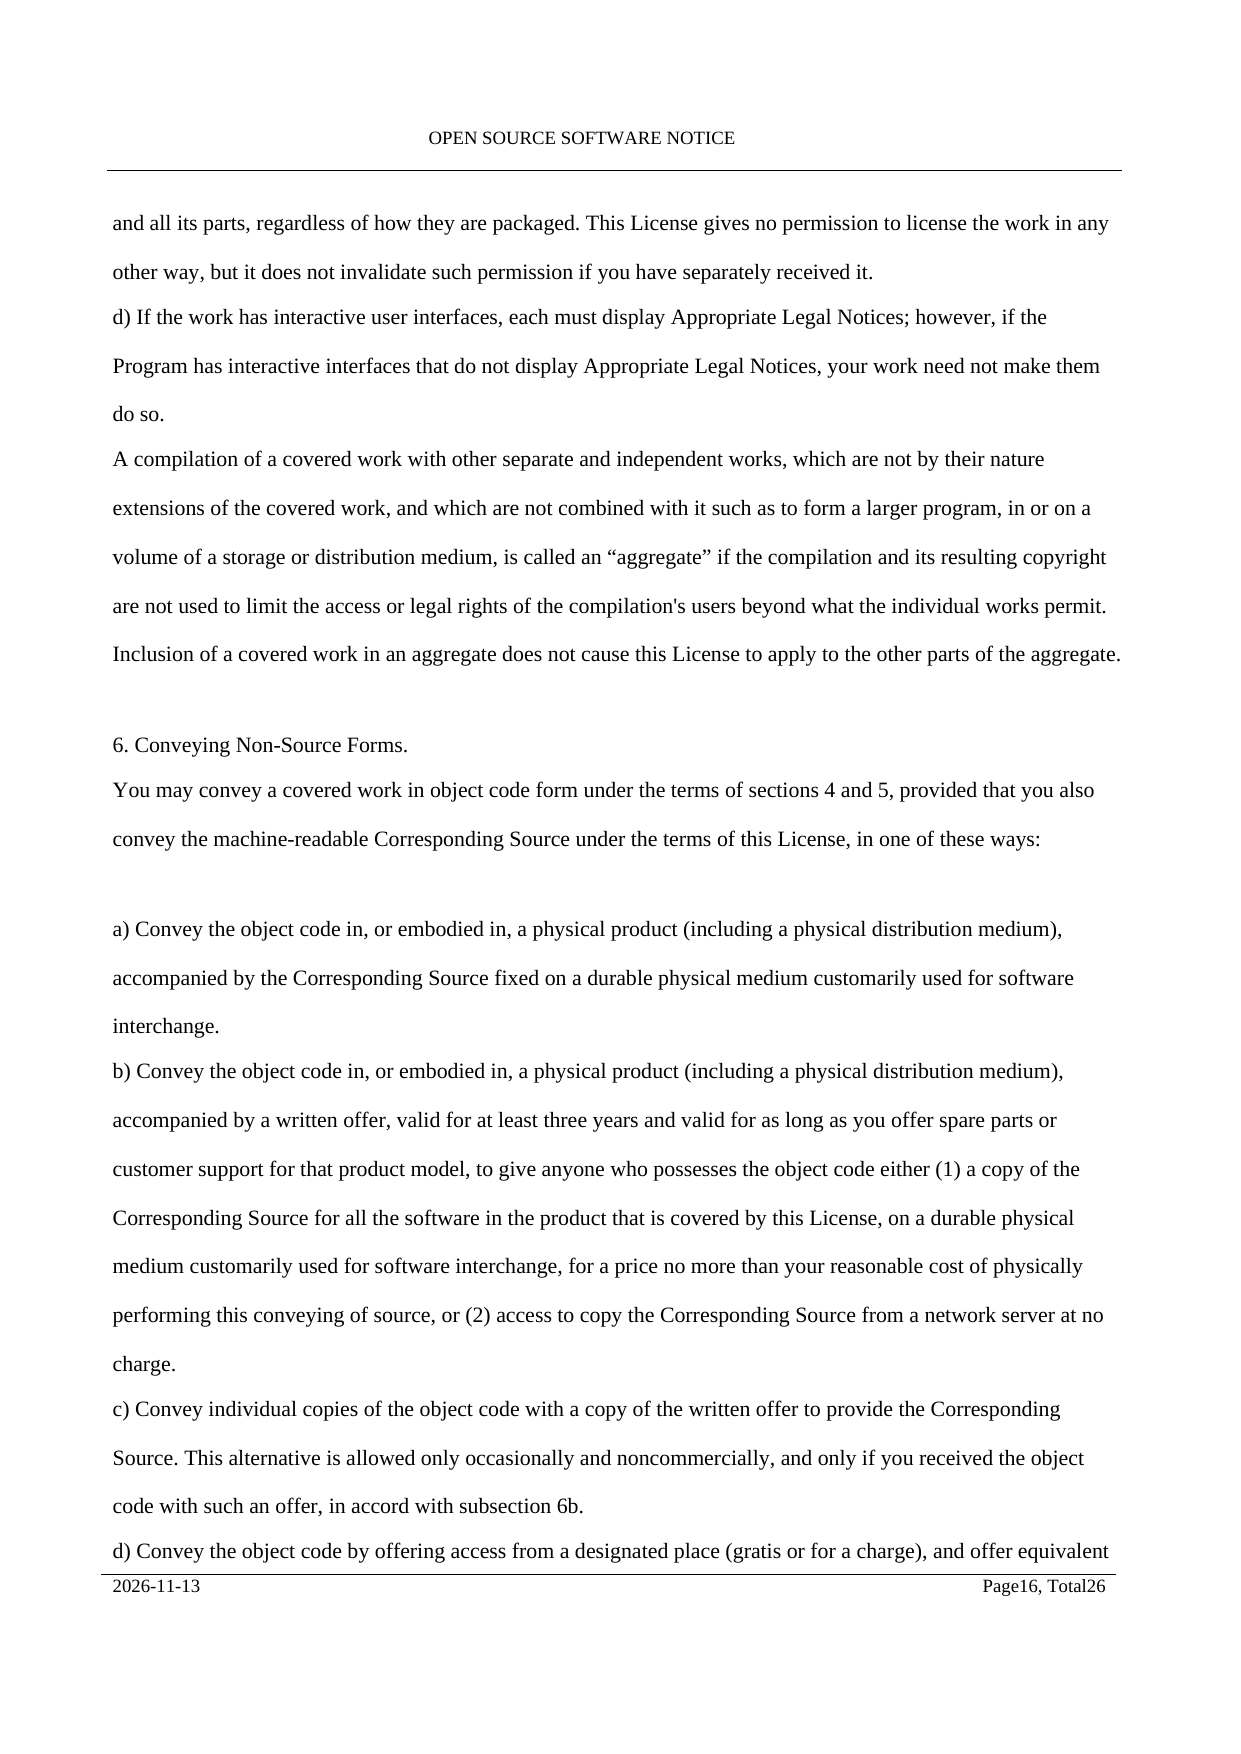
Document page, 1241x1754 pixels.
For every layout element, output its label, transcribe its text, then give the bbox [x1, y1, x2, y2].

text c) Convey individual copies of the object code with a copy of the written offer to provide the Corresponding Source. This alternative is allowed only occasionally and noncommercially, and only if you received the object code with such an offer, in accord with subsection 6b. [112, 1392, 1128, 1522]
text 6. Conveying Non-Source Forms. [112, 728, 1128, 761]
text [112, 206, 1128, 288]
text b) Convey the object code in, or embodied in, a physical product (including a physical distribution medium), accompanied by a written offer, valid for at least three years and valid for as long as you offer spare parts or customer support for that product model, to give anyone who possesses the object code either (1) a copy of the Corresponding Source for all the software in the product that is covered by this License, on a durable physical medium customarily used for software interchange, for a price no more than your reasonable cost of physically performing this conveying of source, or (2) access to copy the Corresponding Source from a network server at no charge. [112, 1055, 1128, 1380]
text a) Convey the object code in, or embodied in, a physical product (including a physical distribution medium), accompanied by the Corresponding Source fixed on a durable physical medium customarily used for software interchange. [112, 912, 1128, 1042]
text You may convey a covered work in object code form under the terms of sections 4 and 5, provided that you also convey the machine-readable Corresponding Source under the terms of this License, in one of these ways: [112, 773, 1128, 854]
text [112, 1535, 1128, 1567]
text d) If the work has interactive user interfaces, each must display Appropriate Legal Notices; however, if the Program has interactive interfaces that do not display Appropriate Legal Notices, your work need not make them do so. [112, 300, 1128, 430]
text A compilation of a covered work with other separate and independent works, which are not by their nature extensions of the covered work, and which are not combined with it such as to form a larger program, in or on a volume of a storage or distribution medium, is called an “aggregate” if the compilation and its resulting copyright are not used to limit the access or legal rights of the compilation's users beyond what the individual works permit. Inclusion of a covered work in an aggregate does not cause this License to apply to the other parts of the aggregate. [112, 443, 1128, 670]
